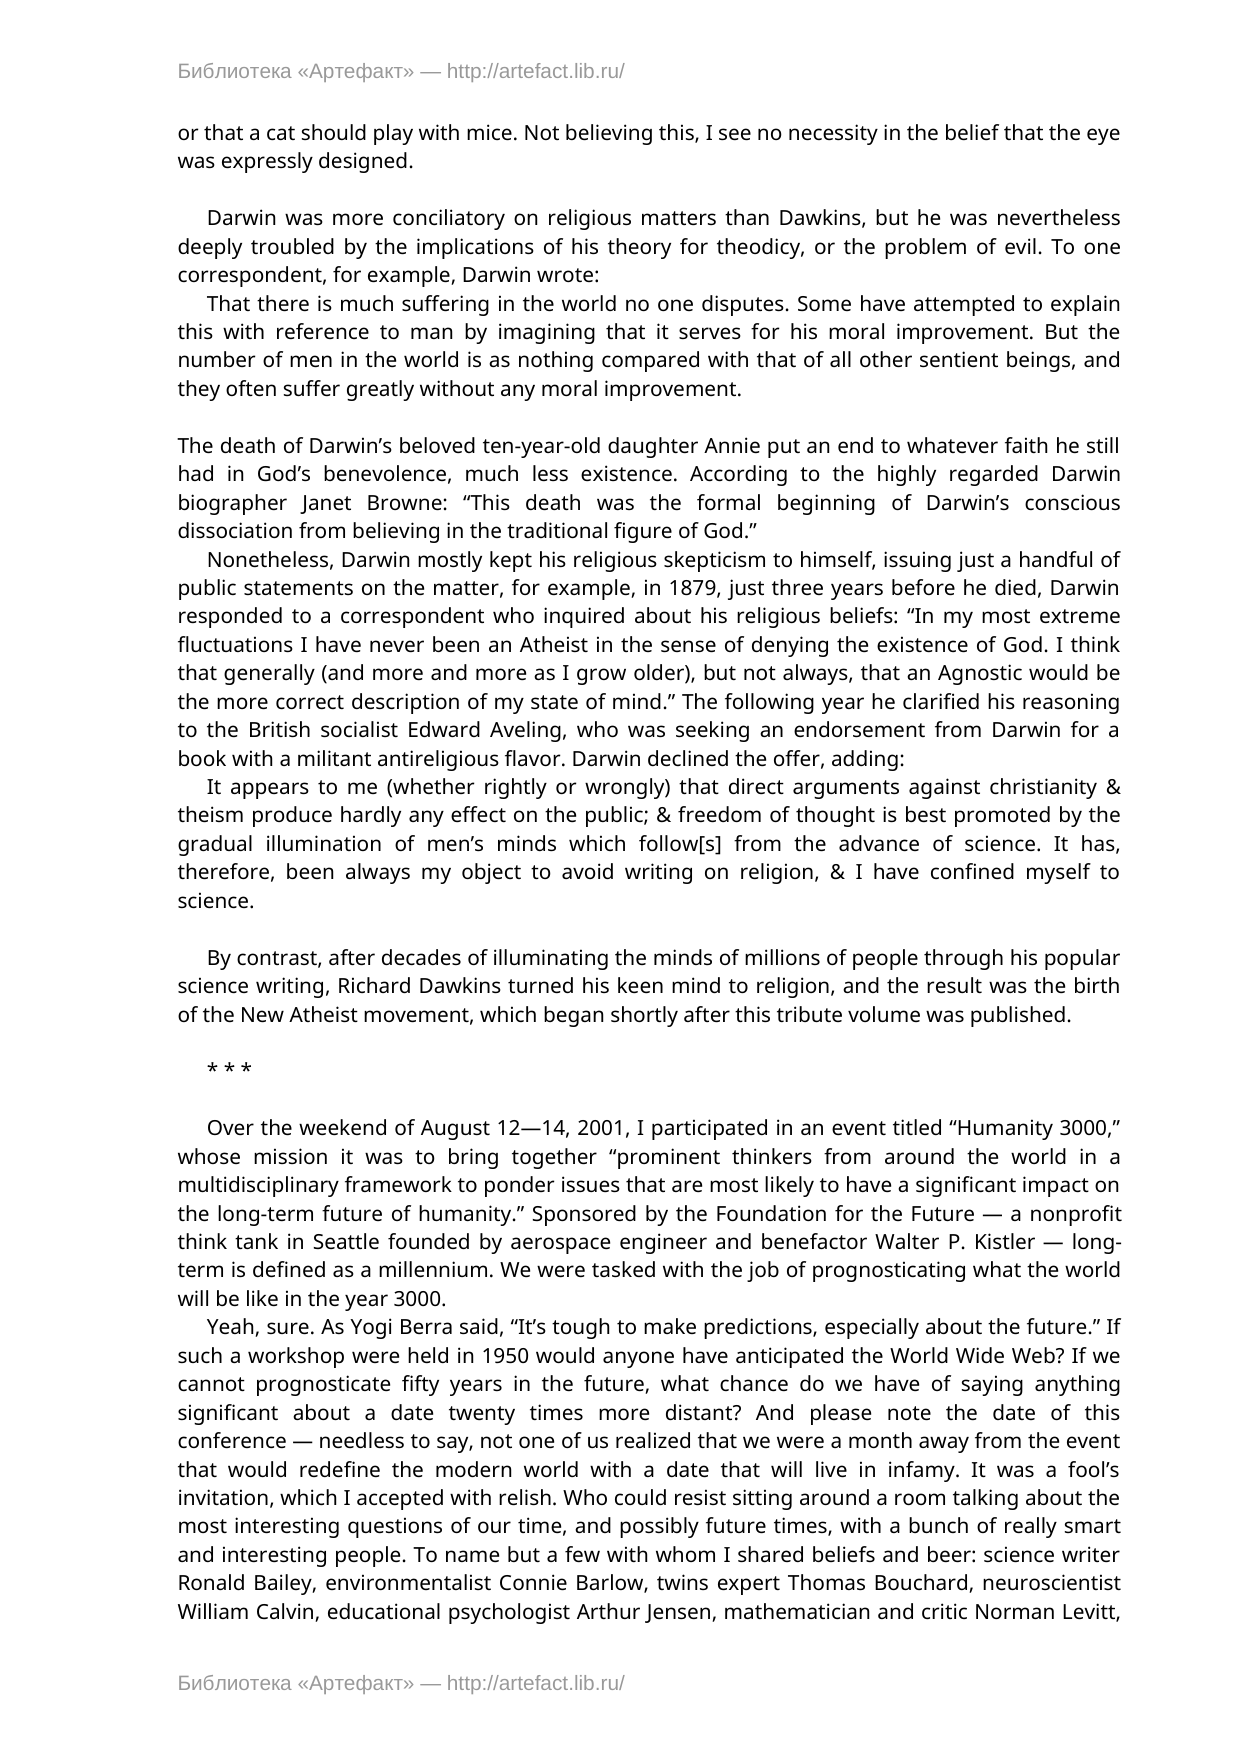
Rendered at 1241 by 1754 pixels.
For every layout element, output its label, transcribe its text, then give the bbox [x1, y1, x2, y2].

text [177, 1312, 1122, 1625]
text It appears to me (whether rightly or wrongly) that direct arguments against christianity & theism produce hardly any effect on the public; & freedom of thought is best promoted by the gradual illumination of men’s minds which follow[s] from the advance of science. It has, therefore, been always my object to avoid writing on religion, & I have confined myself to science. [177, 772, 1122, 914]
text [177, 118, 1122, 175]
text The death of Darwin’s beloved ten-year-old daughter Annie put an end to whatever faith he still had in God’s benevolence, much less existence. According to the highly regarded Darwin biographer Janet Browne: “This death was the formal beginning of Darwin’s conscious dissociation from believing in the traditional figure of God.” [177, 402, 1122, 545]
text * * * [177, 1057, 1122, 1085]
text Darwin was more conciliatory on religious matters than Dawkins, but he was nevertheless deeply troubled by the implications of his theory for theodicy, or the problem of evil. To one correspondent, for example, Darwin wrote: [177, 203, 1122, 289]
text Over the weekend of August 12—14, 2001, I participated in an event titled “Humanity 3000,” whose mission it was to bring together “prominent thinkers from around the world in a multidisciplinary framework to ponder issues that are most likely to have a significant impact on the long-term future of humanity.” Sponsored by the Foundation for the Future — a nonprofit think tank in Seattle founded by aerospace engineer and benefactor Walter P. Kistler — long-term is defined as a millennium. We were tasked with the job of prognosticating what the world will be like in the year 3000. [177, 1113, 1122, 1312]
text By contrast, after decades of illuminating the minds of millions of people through his popular science writing, Richard Dawkins turned his keen mind to religion, and the result was the birth of the New Atheist movement, which began shortly after this tribute volume was published. [177, 943, 1122, 1028]
text Nonetheless, Darwin mostly kept his religious skepticism to himself, issuing just a handful of public statements on the matter, for example, in 1879, just three years before he died, Darwin responded to a correspondent who inquired about his religious beliefs: “In my most extreme fluctuations I have never been an Atheist in the sense of denying the existence of God. I think that generally (and more and more as I grow older), but not always, that an Agnostic would be the more correct description of my state of mind.” The following year he clarified his reasoning to the British socialist Edward Aveling, who was seeking an endorsement from Darwin for a book with a militant antireligious flavor. Darwin declined the offer, adding: [177, 545, 1122, 772]
text That there is much suffering in the world no one disputes. Some have attempted to explain this with reference to man by imagining that it serves for his moral improvement. But the number of men in the world is as nothing compared with that of all other sentient beings, and they often suffer greatly without any moral improvement. [177, 289, 1122, 402]
